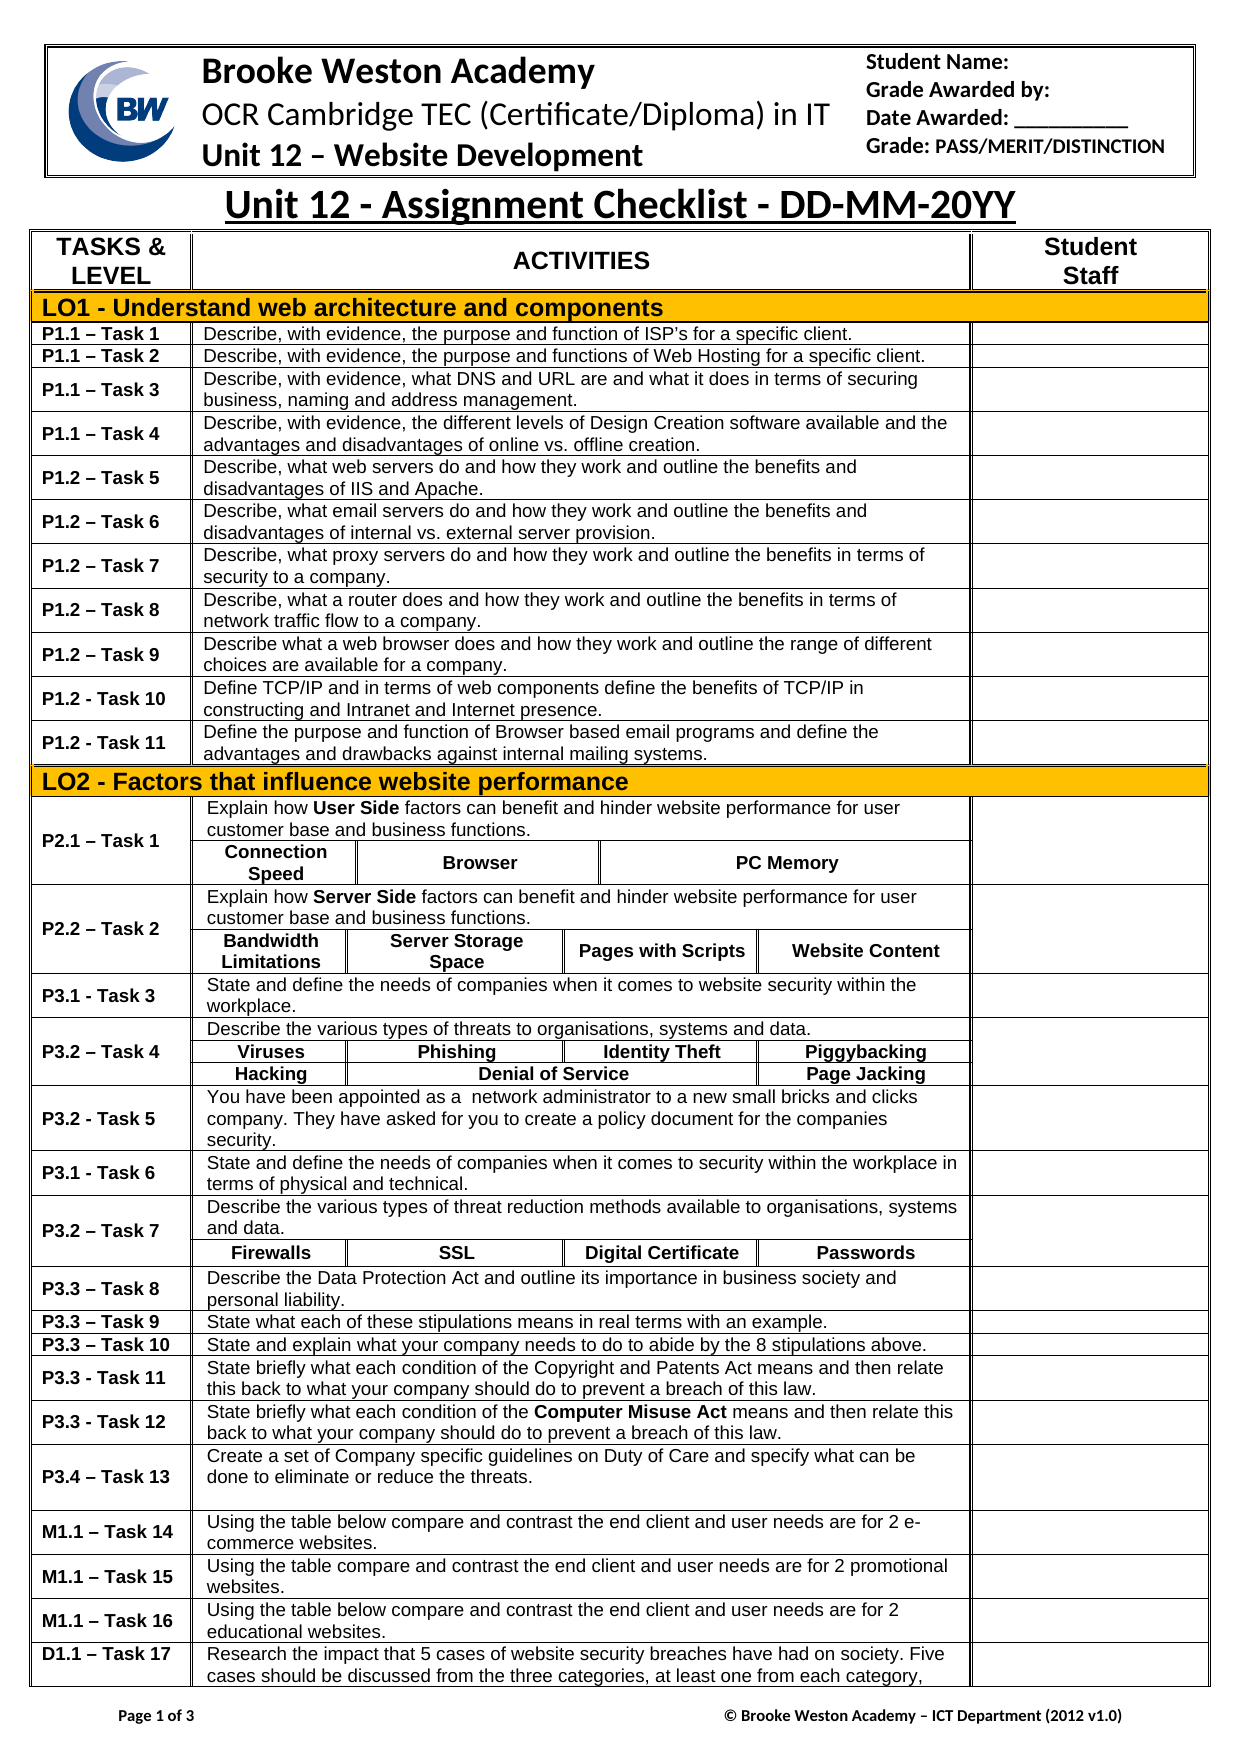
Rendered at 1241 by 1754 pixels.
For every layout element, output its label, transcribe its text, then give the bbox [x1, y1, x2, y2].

table_cell P3.2 – Task 7 [32, 1196, 190, 1266]
table_header Brooke Weston Academy OCR Cambridge TEC (Certificate/Diploma) in IT Unit 12 – Website Development [190, 48, 854, 175]
table_cell Phishing [348, 1041, 562, 1062]
table_cell [973, 1334, 1208, 1355]
table_cell P1.2 – Task 9 [32, 633, 190, 676]
table_cell Describe the various types of threats to organisations, systems and data. [193, 1018, 969, 1039]
table_cell [973, 1401, 1208, 1444]
table_cell Explain how Server Side factors can benefit and hinder website performance for user customer base and business functions. [193, 885, 969, 928]
table_cell SSL [348, 1240, 562, 1266]
table_cell [973, 721, 1208, 764]
table_cell P3.1 - Task 6 [32, 1151, 190, 1194]
table_cell M1.1 – Task 14 [32, 1511, 190, 1554]
table_cell [973, 345, 1208, 367]
table_cell P3.2 – Task 4 [32, 1018, 190, 1085]
table_cell [973, 1086, 1208, 1150]
table_cell M1.1 – Task 15 [32, 1555, 190, 1598]
table_cell State and define the needs of companies when it comes to security within the workplace in terms of physical and technical. [193, 1151, 969, 1194]
table_cell Explain how User Side factors can benefit and hinder website performance for user customer base and business functions. [193, 797, 969, 840]
table_cell P1.1 – Task 1 [32, 323, 190, 344]
table_cell Website Content [759, 930, 969, 973]
table_cell Using the table below compare and contrast the end client and user needs are for 2 e-commerce websites. [193, 1511, 969, 1554]
table_cell [973, 797, 1208, 884]
table_cell [973, 1599, 1208, 1642]
table_cell P3.3 – Task 10 [32, 1334, 190, 1355]
table_cell State briefly what each condition of the Copyright and Patents Act means and then relate this back to what your company should do to prevent a breach of this law. [193, 1356, 969, 1399]
table_cell [973, 500, 1208, 543]
table_cell P2.2 – Task 2 [32, 885, 190, 973]
table_header [48, 48, 190, 175]
table_cell [973, 1018, 1208, 1085]
table_cell LO2 - Factors that influence website performance [30, 764, 1210, 796]
table_cell P3.3 – Task 8 [32, 1267, 190, 1310]
table_cell State what each of these stipulations means in real terms with an example. [193, 1311, 969, 1333]
table_cell Describe, with evidence, the different levels of Design Creation software available and the advantages and disadvantages of online vs. offline creation. [193, 412, 969, 455]
table_cell P1.2 – Task 8 [32, 589, 190, 632]
table_cell P3.3 - Task 12 [32, 1401, 190, 1444]
table_cell P2.1 – Task 1 [32, 797, 190, 884]
table_cell P1.2 – Task 5 [32, 456, 190, 499]
table_cell P1.1 – Task 2 [32, 345, 190, 367]
table_cell Describe, what web servers do and how they work and outline the benefits and disadvantages of IIS and Apache. [193, 456, 969, 499]
picture [57, 51, 186, 171]
table_cell P3.1 - Task 3 [32, 974, 190, 1017]
table_cell Passwords [759, 1240, 969, 1266]
table_cell [973, 1356, 1208, 1399]
table_cell [973, 1643, 1208, 1686]
table_cell Define the purpose and function of Browser based email programs and define the advantages and drawbacks against internal mailing systems. [193, 721, 969, 764]
table_cell [973, 589, 1208, 632]
table_header Student Name: Grade Awarded by: Date Awarded: __________ Grade: PASS/MERIT/DISTINCTION [855, 48, 1193, 175]
table_cell [973, 1511, 1208, 1554]
table_cell PC Memory [601, 841, 969, 884]
table_cell Piggybacking [759, 1041, 969, 1062]
table_cell Connection Speed [193, 841, 355, 884]
table_cell [973, 1267, 1208, 1310]
table_cell Denial of Service [348, 1063, 756, 1085]
table_cell Describe, with evidence, the purpose and functions of Web Hosting for a specific client. [193, 345, 969, 367]
table_cell Define TCP/IP and in terms of web components define the benefits of TCP/IP in constructing and Intranet and Internet presence. [193, 677, 969, 720]
table_header Student Staff [971, 232, 1208, 289]
table_cell [973, 1151, 1208, 1194]
table_cell P1.2 - Task 10 [32, 677, 190, 720]
table_cell D1.1 – Task 17 [32, 1643, 190, 1686]
table_cell M1.1 – Task 16 [32, 1599, 190, 1642]
table_cell [973, 974, 1208, 1017]
table_cell [973, 885, 1208, 973]
table_cell Pages with Scripts [565, 930, 756, 973]
table_cell Describe, what proxy servers do and how they work and outline the benefits in terms of security to a company. [193, 544, 969, 587]
table_cell P1.1 – Task 3 [32, 368, 190, 411]
table_cell Describe, what email servers do and how they work and outline the benefits and disadvantages of internal vs. external server provision. [193, 500, 969, 543]
table_cell Describe what a web browser does and how they work and outline the range of different choices are available for a company. [193, 633, 969, 676]
table_cell You have been appointed as a network administrator to a new small bricks and clicks company. They have asked for you to create a policy document for the companies security. [193, 1086, 969, 1150]
table_cell P3.3 - Task 11 [32, 1356, 190, 1399]
table_header ACTIVITIES [192, 232, 971, 289]
table_cell State briefly what each condition of the Computer Misuse Act means and then relate this back to what your company should do to prevent a breach of this law. [193, 1401, 969, 1444]
table_cell [973, 412, 1208, 455]
table_cell Describe, what a router does and how they work and outline the benefits in terms of network traffic flow to a company. [193, 589, 969, 632]
table_cell Create a set of Company specific guidelines on Duty of Care and specify what can be done to eliminate or reduce the threats. [193, 1445, 969, 1509]
table_cell [973, 456, 1208, 499]
table_cell Describe the various types of threat reduction methods available to organisations, systems and data. [193, 1196, 969, 1239]
table_cell P1.2 – Task 7 [32, 544, 190, 587]
table_cell [973, 544, 1208, 587]
table_cell Server Storage Space [348, 930, 562, 973]
table_cell Hacking [193, 1063, 345, 1085]
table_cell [193, 1643, 969, 1686]
table_cell Firewalls [193, 1240, 345, 1266]
table_cell State and define the needs of companies when it comes to website security within the workplace. [193, 974, 969, 1017]
table_cell Using the table below compare and contrast the end client and user needs are for 2 educational websites. [193, 1599, 969, 1642]
table_cell Describe the Data Protection Act and outline its importance in business society and personal liability. [193, 1267, 969, 1310]
subtitle Unit 12 - Assignment Checklist - DD-MM-20YY [118, 178, 1122, 229]
table_cell P3.4 – Task 13 [32, 1445, 190, 1509]
table_cell Using the table compare and contrast the end client and user needs are for 2 promotional websites. [193, 1555, 969, 1598]
table_cell [973, 1311, 1208, 1333]
table_cell P1.1 – Task 4 [32, 412, 190, 455]
table_cell [973, 1445, 1208, 1509]
table_cell Digital Certificate [565, 1240, 756, 1266]
table_cell Describe, with evidence, the purpose and function of ISP’s for a specific client. [193, 323, 969, 344]
table_cell Viruses [193, 1041, 345, 1062]
table_cell [973, 633, 1208, 676]
table_cell P3.2 - Task 5 [32, 1086, 190, 1150]
table_cell [973, 1196, 1208, 1266]
table_cell Page Jacking [759, 1063, 969, 1085]
table_cell P3.3 – Task 9 [32, 1311, 190, 1333]
table_cell [973, 323, 1208, 344]
table_cell Browser [358, 841, 598, 884]
table_cell [973, 1555, 1208, 1598]
table_cell State and explain what your company needs to do to abide by the 8 stipulations above. [193, 1334, 969, 1355]
table_cell P1.2 – Task 6 [32, 500, 190, 543]
table_cell Identity Theft [565, 1041, 756, 1062]
table_cell Describe, with evidence, what DNS and URL are and what it does in terms of securing business, naming and address management. [193, 368, 969, 411]
table_cell [973, 677, 1208, 720]
table_header TASKS & LEVEL [32, 230, 192, 289]
table_cell P1.2 - Task 11 [32, 721, 190, 764]
table_cell Bandwidth Limitations [193, 930, 345, 973]
table_cell [973, 368, 1208, 411]
table_cell LO1 - Understand web architecture and components [30, 289, 1210, 321]
